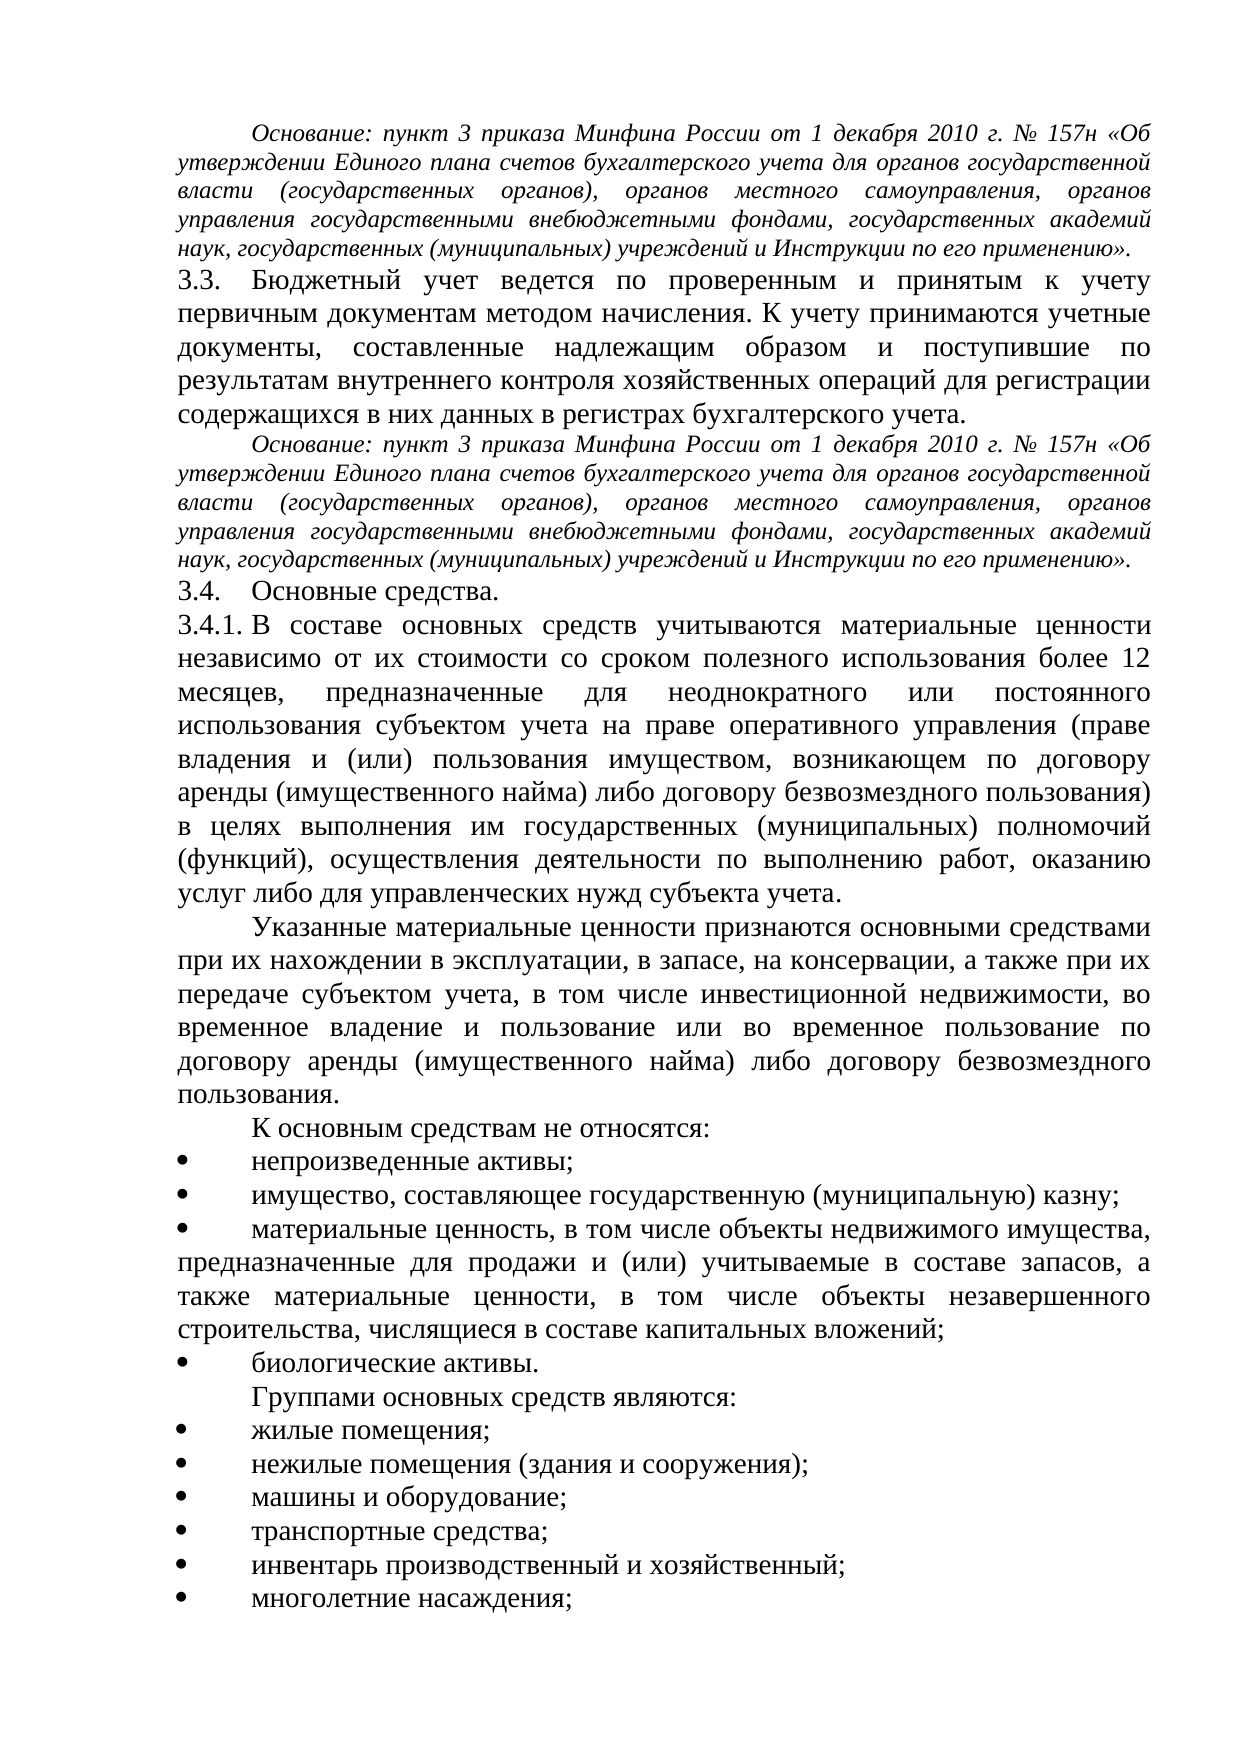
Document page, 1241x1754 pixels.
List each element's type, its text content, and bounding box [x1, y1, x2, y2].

list машины и оборудование; [176, 1479, 1152, 1513]
list непроизведенные активы; [177, 1143, 1152, 1177]
list В составе основных средств учитываются материальные ценности независимо от их стоимости со сроком полезного использования более 12 месяцев, предназначенные для неоднократного или постоянного использования субъектом учета на праве оперативного управления (праве владения и (или) пользования имуществом, возникающем по договору аренды (имущественного найма) либо договору безвозмездного пользования) в целях выполнения им государственных (муниципальных) полномочий (функций), осуществления деятельности по выполнению работ, оказанию услуг либо для управленческих нужд субъекта учета. [177, 607, 1152, 909]
list многолетние насаждения; [176, 1581, 1152, 1614]
list Основание: пункт 3 приказа Минфина России от 1 декабря 2010 г. № 157н «Об утверждении Единого плана счетов бухгалтерского учета для органов государственной власти (государственных органов), органов местного самоуправления, органов управления государственными внебюджетными фондами, государственных академий наук, государственных (муниципальных) учреждений и Инструкции по его применению». [177, 429, 1152, 573]
list Основание: пункт 3 приказа Минфина России от 1 декабря 2010 г. № 157н «Об утверждении Единого плана счетов бухгалтерского учета для органов государственной власти (государственных органов), органов местного самоуправления, органов управления государственными внебюджетными фондами, государственных академий наук, государственных (муниципальных) учреждений и Инструкции по его применению». [177, 118, 1152, 262]
list Указанные материальные ценности признаются основными средствами при их нахождении в эксплуатации, в запасе, на консервации, а также при их передаче субъектом учета, в том числе инвестиционной недвижимости, во временное владение и пользование или во временное пользование по договору аренды (имущественного найма) либо договору безвозмездного пользования. [177, 909, 1152, 1110]
list жилые помещения; [176, 1412, 1152, 1446]
list инвентарь производственный и хозяйственный; [176, 1547, 1152, 1581]
list нежилые помещения (здания и сооружения); [176, 1446, 1152, 1479]
list транспортные средства; [176, 1513, 1152, 1547]
list К основным средствам не относятся: [177, 1110, 1152, 1143]
list имущество, составляющее государственную (муниципальную) казну; [177, 1177, 1152, 1211]
list материальные ценность, в том числе объекты недвижимого имущества, предназначенные для продажи и (или) учитываемые в составе запасов, а также материальные ценности, в том числе объекты незавершенного строительства, числящиеся в составе капитальных вложений; [177, 1211, 1152, 1345]
list биологические активы. [177, 1345, 1152, 1379]
list Группами основных средств являются: [177, 1379, 1152, 1412]
list Бюджетный учет ведется по проверенным и принятым к учету первичным документам методом начисления. К учету принимаются учетные документы, составленные надлежащим образом и поступившие по результатам внутреннего контроля хозяйственных операций для регистрации содержащихся в них данных в регистрах бухгалтерского учета. [177, 262, 1152, 429]
list Основные средства. [177, 573, 1152, 607]
